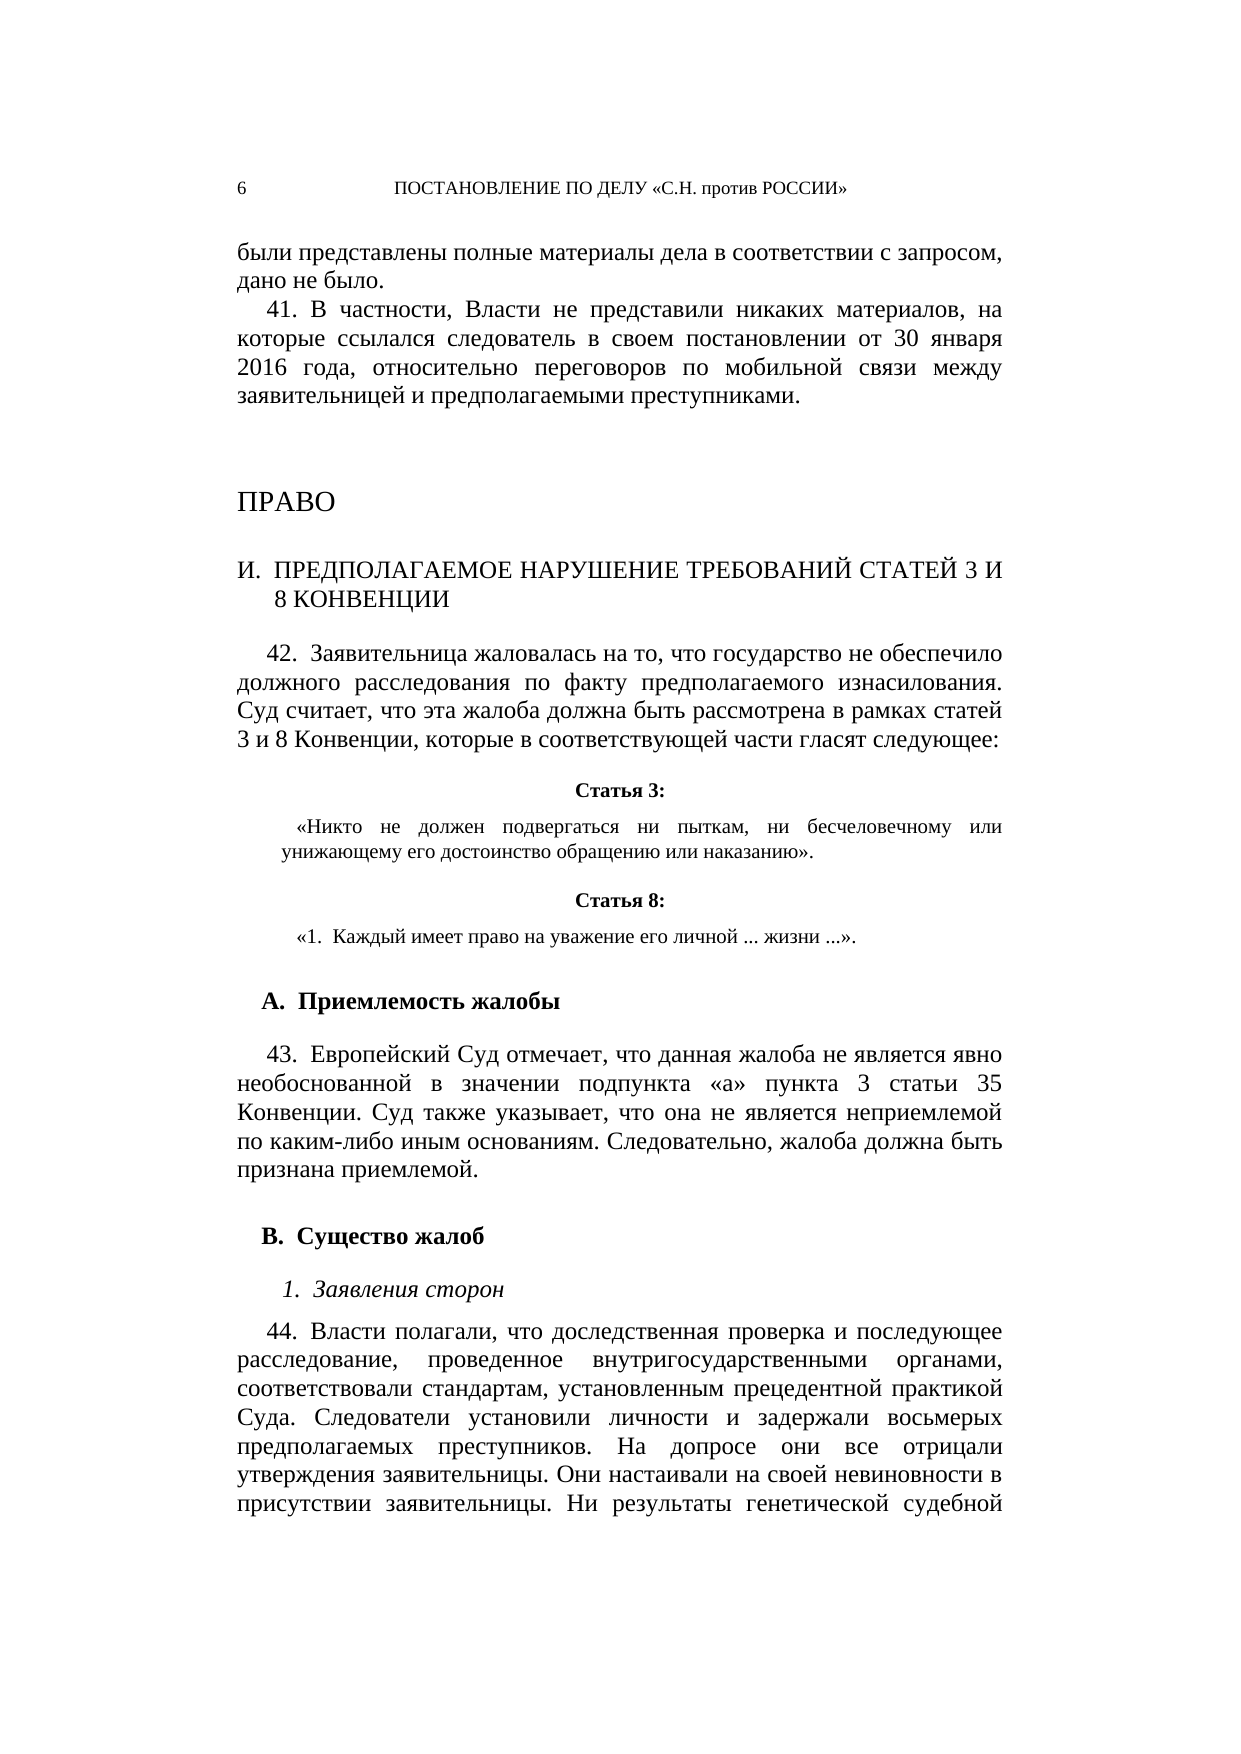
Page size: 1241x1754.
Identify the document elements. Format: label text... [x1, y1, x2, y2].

text 42. Заявительница жаловалась на то, что государство не обеспечило должного расследования по факту предполагаемого изнасилования. Суд считает, что эта жалоба должна быть рассмотрена в рамках статей 3 и 8 Конвенции, которые в соответствующей части гласят следующее: [237, 638, 1003, 753]
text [237, 1316, 1003, 1517]
title Статья 3: [237, 778, 1003, 802]
title Статья 8: [237, 888, 1003, 912]
text «1. Каждый имеет право на уважение его личной ... жизни ...». [281, 924, 1003, 948]
subtitle И. ПРЕДПОЛАГАЕМОЕ НАРУШЕНИЕ ТРЕБОВАНИЙ СТАТЕЙ 3 И 8 КОНВЕНЦИИ [237, 555, 1003, 613]
title ПРАВО [237, 484, 1003, 518]
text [237, 237, 1003, 294]
subtitle B. Существо жалоб [261, 1221, 1003, 1249]
subtitle 1. Заявления сторон [282, 1274, 1003, 1303]
text «Никто не должен подвергаться ни пыткам, ни бесчеловечному или унижающему его достоинство обращению или наказанию». [281, 814, 1003, 863]
subtitle A. Приемлемость жалобы [261, 986, 1003, 1014]
text 43. Европейский Суд отмечает, что данная жалоба не является явно необоснованной в значении подпункта «a» пункта 3 статьи 35 Конвенции. Суд также указывает, что она не является неприемлемой по каким-либо иным основаниям. Следовательно, жалоба должна быть признана приемлемой. [237, 1039, 1003, 1183]
text 41. В частности, Власти не представили никаких материалов, на которые ссылался следователь в своем постановлении от 30 января 2016 года, относительно переговоров по мобильной связи между заявительницей и предполагаемыми преступниками. [237, 294, 1003, 409]
